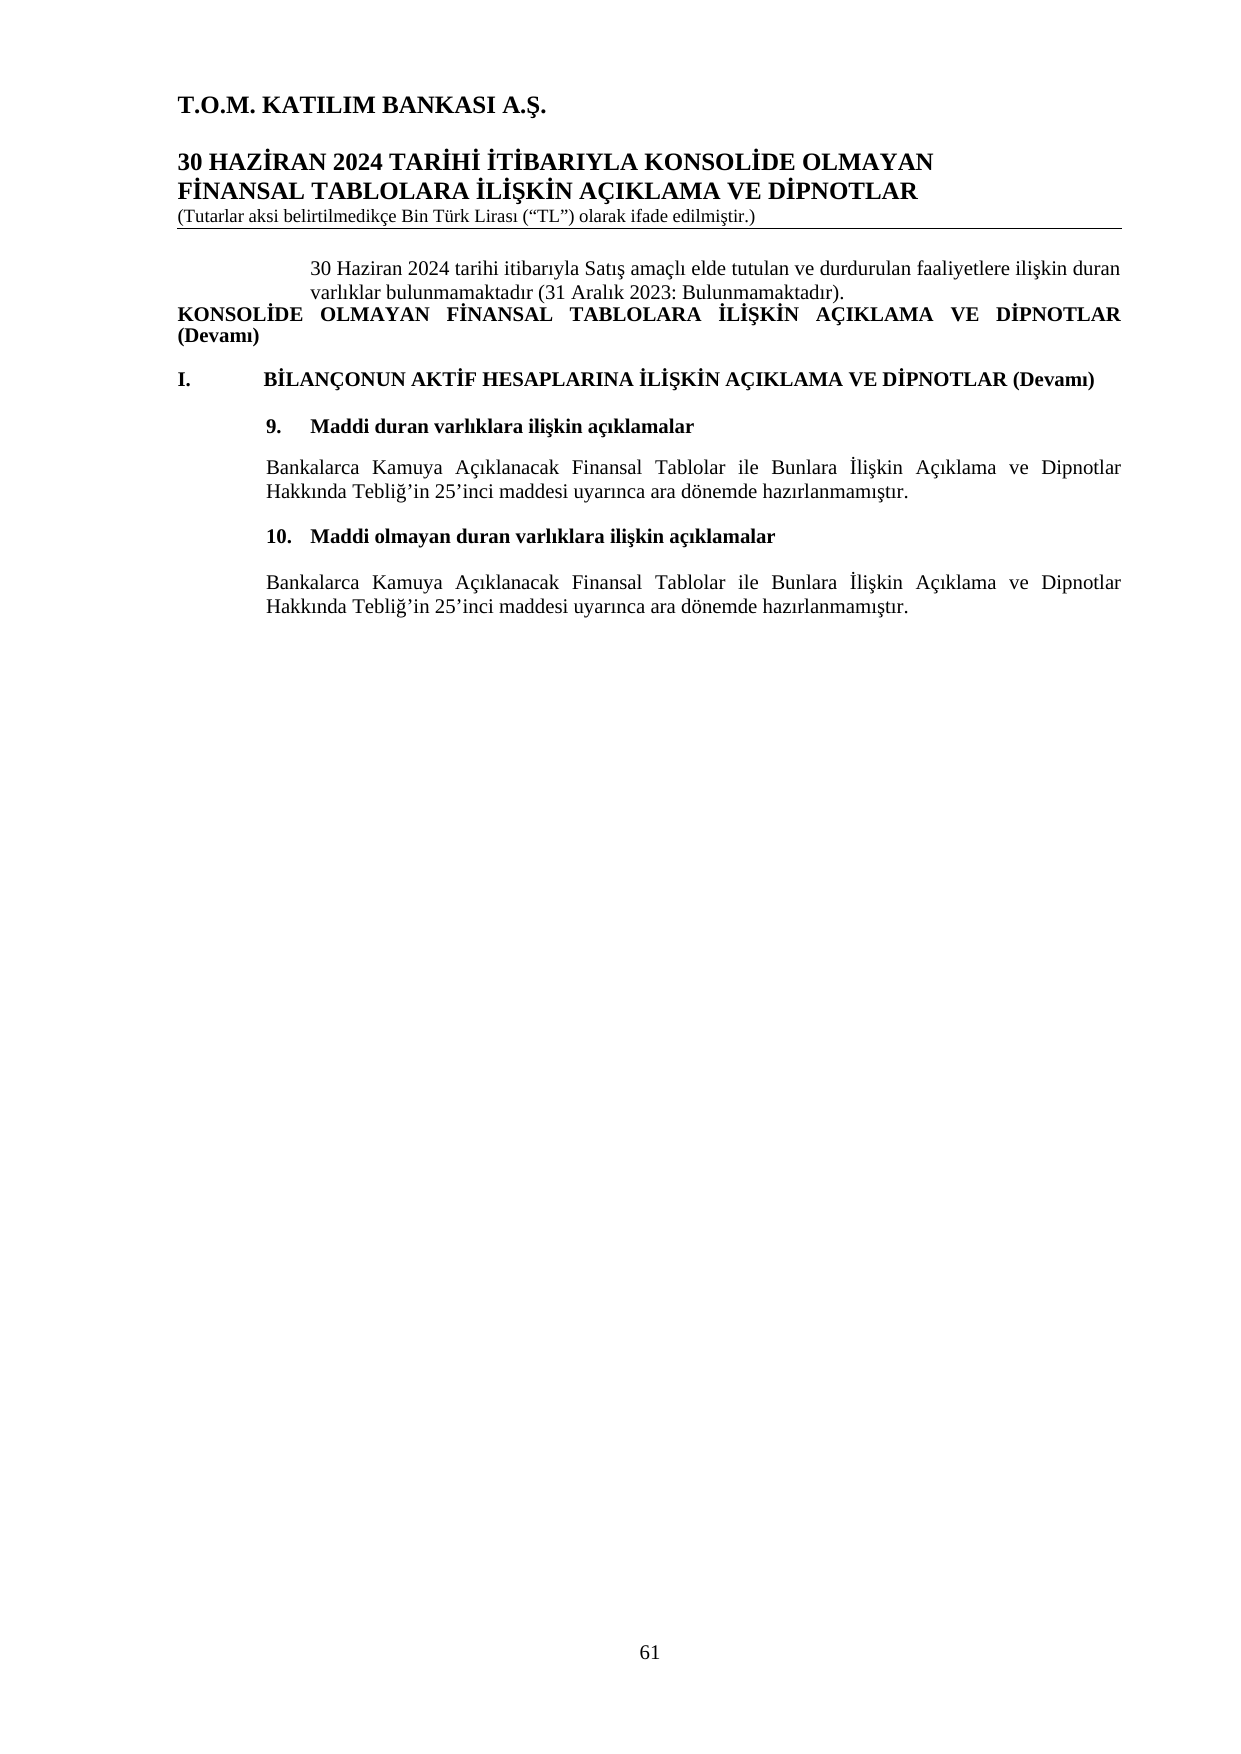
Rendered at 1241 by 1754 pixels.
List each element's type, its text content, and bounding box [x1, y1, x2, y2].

text 9. Maddi duran varlıklara ilişkin açıklamalar [266, 414, 1122, 438]
text KONSOLİDE OLMAYAN FİNANSAL TABLOLARA İLİŞKİN AÇIKLAMA VE DİPNOTLAR (Devamı) [177, 304, 1122, 347]
text I. BİLANÇONUN AKTİF HESAPLARINA İLİŞKİN AÇIKLAMA VE DİPNOTLAR (Devamı) [177, 369, 1122, 390]
text Bankalarca Kamuya Açıklanacak Finansal Tablolar ile Bunlara İlişkin Açıklama ve Dipnotlar Hakkında Tebliğ’in 25’inci maddesi uyarınca ara dönemde hazırlanmamıştır. [266, 569, 1122, 618]
text Bankalarca Kamuya Açıklanacak Finansal Tablolar ile Bunlara İlişkin Açıklama ve Dipnotlar Hakkında Tebliğ’in 25’inci maddesi uyarınca ara dönemde hazırlanmamıştır. [266, 455, 1122, 503]
text 10. Maddi olmayan duran varlıklara ilişkin açıklamalar [266, 525, 1122, 547]
text 30 Haziran 2024 tarihi itibarıyla Satış amaçlı elde tutulan ve durdurulan faaliyetlere ilişkin duran varlıklar bulunmamaktadır (31 Aralık 2023: Bulunmamaktadır). [266, 256, 1122, 304]
